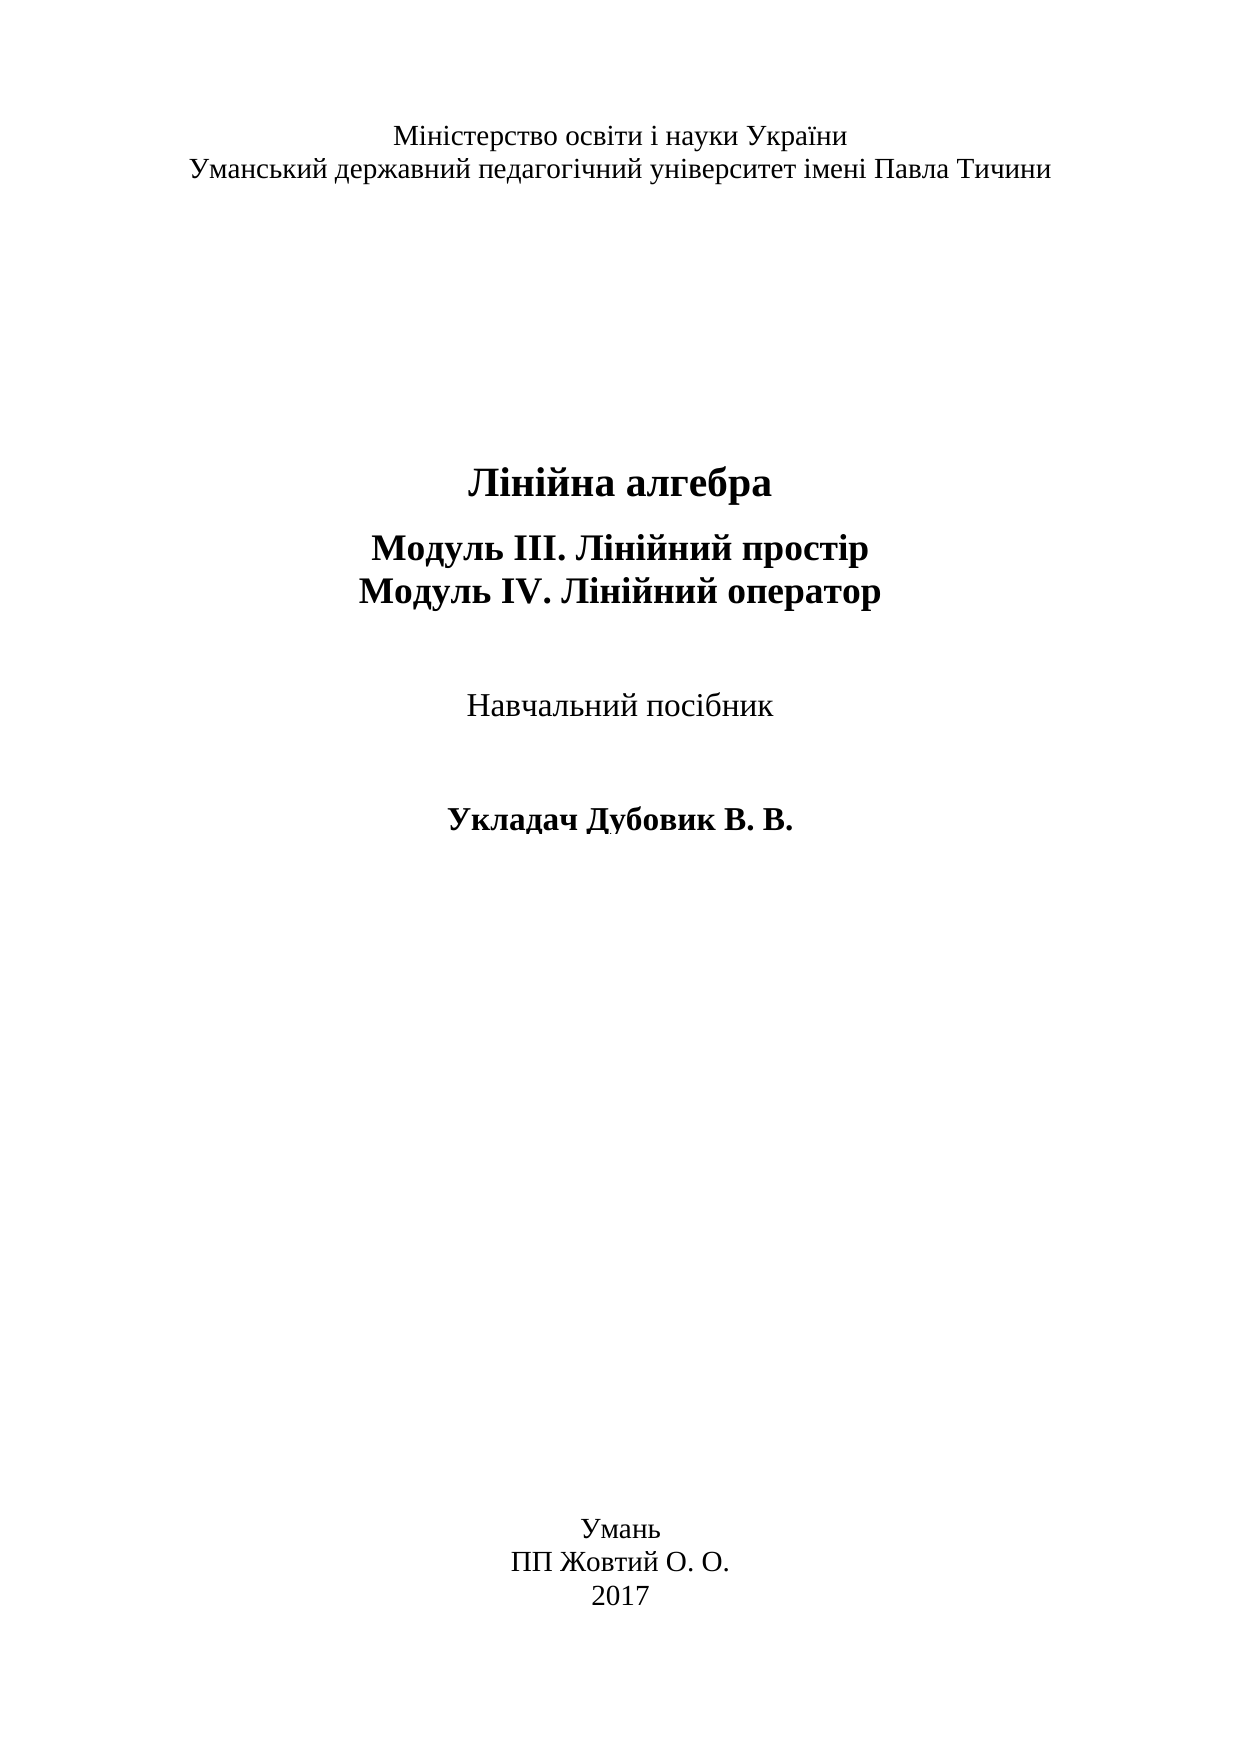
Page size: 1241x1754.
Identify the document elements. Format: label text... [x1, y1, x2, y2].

text Навчальний посібник [118, 686, 1122, 724]
text Лінійна алгебра [118, 457, 1122, 505]
text Міністерство освіти і науки України [118, 118, 1122, 152]
text Модуль ІV. Лінійний оператор [118, 569, 1122, 612]
text Модуль ІІІ. Лінійний простір [118, 526, 1122, 569]
text Уманський державний педагогічний університет імені Павла Тичини [118, 152, 1122, 185]
text ПП Жовтий О. О. [118, 1544, 1122, 1578]
text Укладач Дубовик В. В. [118, 799, 1122, 837]
text Умань [118, 1511, 1122, 1544]
text 2017 [118, 1578, 1122, 1611]
